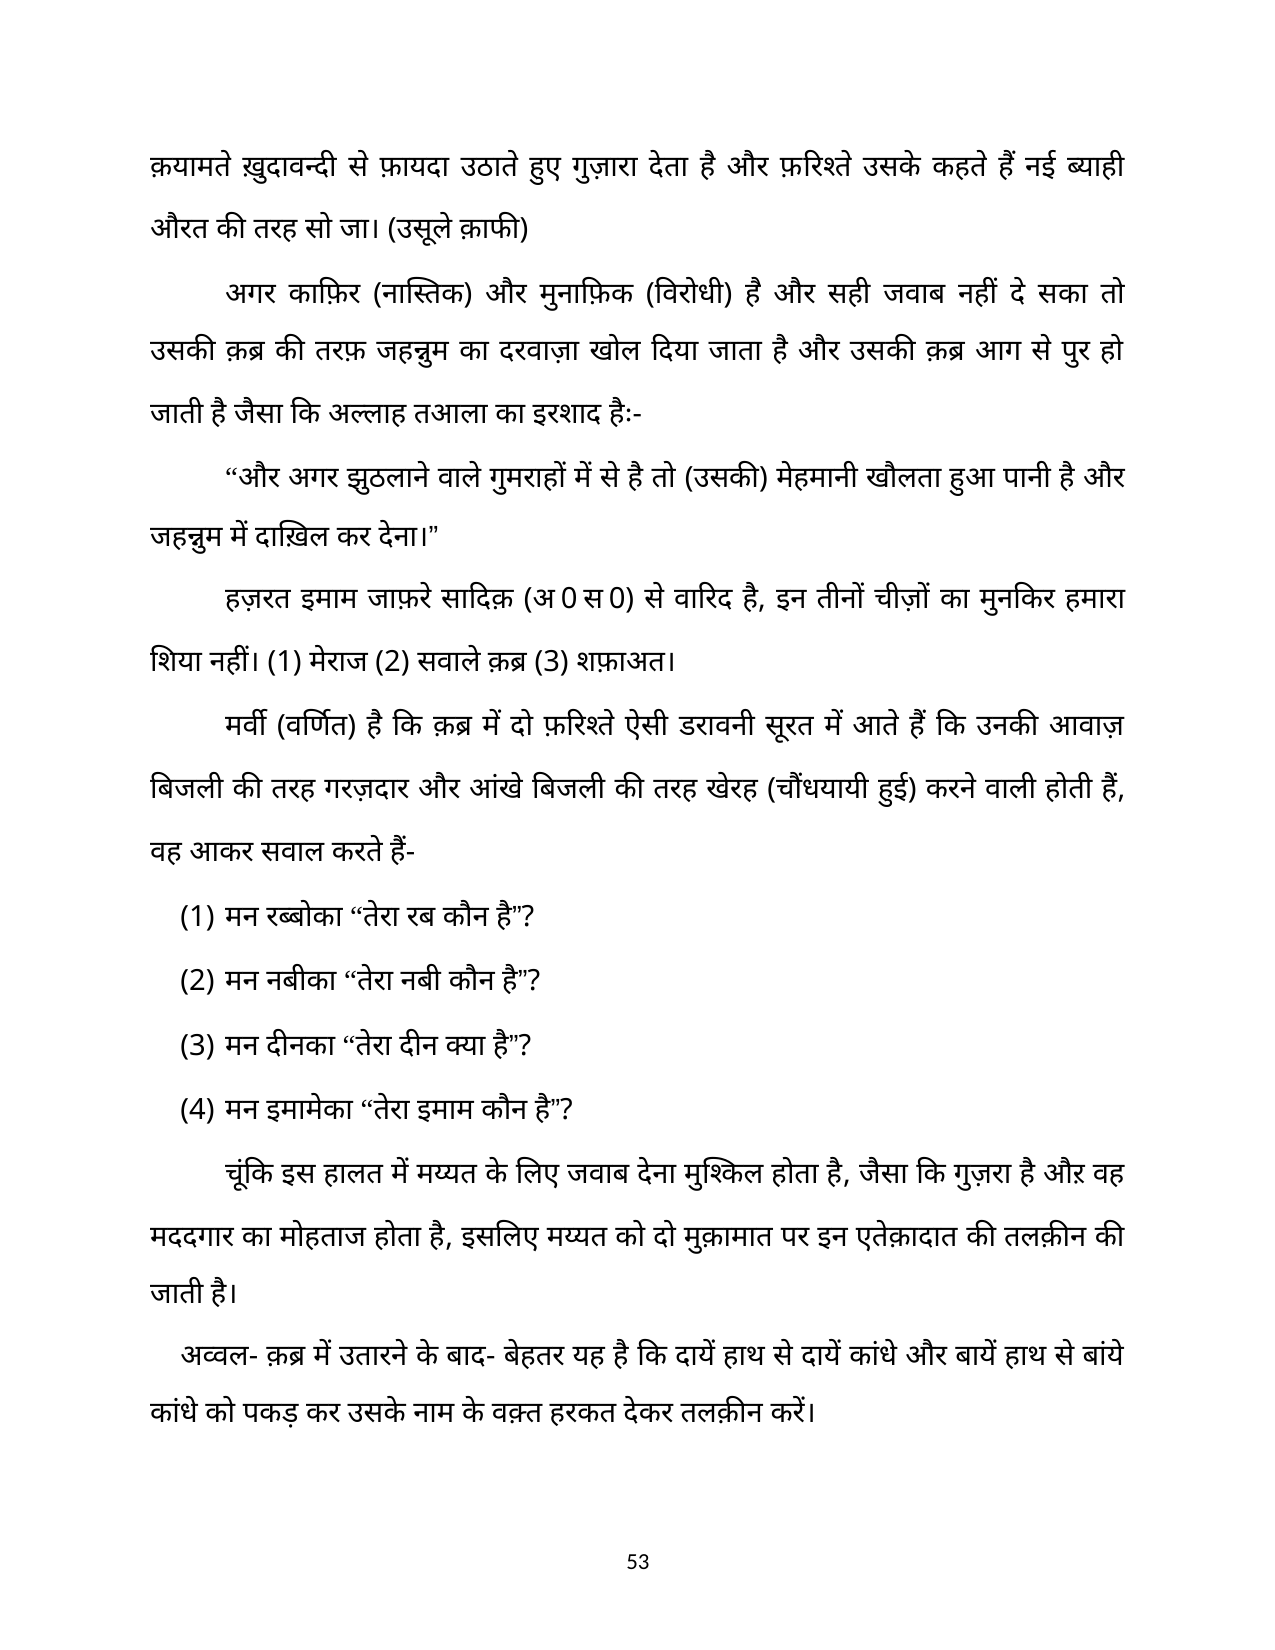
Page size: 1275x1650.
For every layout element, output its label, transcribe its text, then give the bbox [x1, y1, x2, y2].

text (2) मन नबीका “तेरा नबी कौन है”? [150, 959, 1125, 1002]
text “और अगर झुठलाने वाले गुमराहों में से है तो (उसकी) मेहमानी खौलता हुआ पानी है और जहन्नुम में दाख़िल कर देना।” [150, 457, 1125, 558]
text अव्वल- क़ब्र में उतारने के बाद- बेहतर यह है कि दायें हाथ से दायें कांधे और बायें हाथ से बांये कांधे को पकड़ कर उसके नाम के वक़्त हरकत देकर तलक़ीन करें। [150, 1334, 1125, 1434]
text मर्वी (वर्णित) है कि क़ब्र में दो फ़रिश्ते ऐसी डरावनी सूरत में आते हैं कि उनकी आवाज़ बिजली की तरह गरज़दार और आंखे बिजली की तरह खेरह (चौंधयायी हुई) करने वाली होती हैं, वह आकर सवाल करते हैं- [150, 705, 1125, 873]
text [150, 150, 1125, 251]
text हज़रत इमाम जाफ़रे सादिक़ (अ0स0) से वारिद है, इन तीनों चीज़ों का मुनकिर हमारा शिया नहीं। (1) मेराज (2) सवाले क़ब्र (3) शफ़ाअत। [150, 577, 1125, 683]
text (1) मन रब्बोका “तेरा रब कौन है”? [150, 895, 1125, 938]
text चूंकि इस हालत में मय्यत के लिए जवाब देना मुश्किल होता है, जैसा कि गुज़रा है औऱ वह मददगार का मोहताज होता है, इसलिए मय्यत को दो मुक़ामात पर इन एतेक़ादात की तलक़ीन की जाती है। [150, 1153, 1125, 1316]
text अगर काफ़िर (नास्तिक) और मुनाफ़िक (विरोधी) है और सही जवाब नहीं दे सका तो उसकी क़ब्र की तरफ़ जहन्नुम का दरवाज़ा खोल दिया जाता है और उसकी क़ब्र आग से पुर हो जाती है जैसा कि अल्लाह तआला का इरशाद हैः- [150, 272, 1125, 435]
text (4) मन इमामेका “तेरा इमाम कौन है”? [150, 1088, 1125, 1131]
text (3) मन दीनका “तेरा दीन क्या है”? [150, 1024, 1125, 1067]
